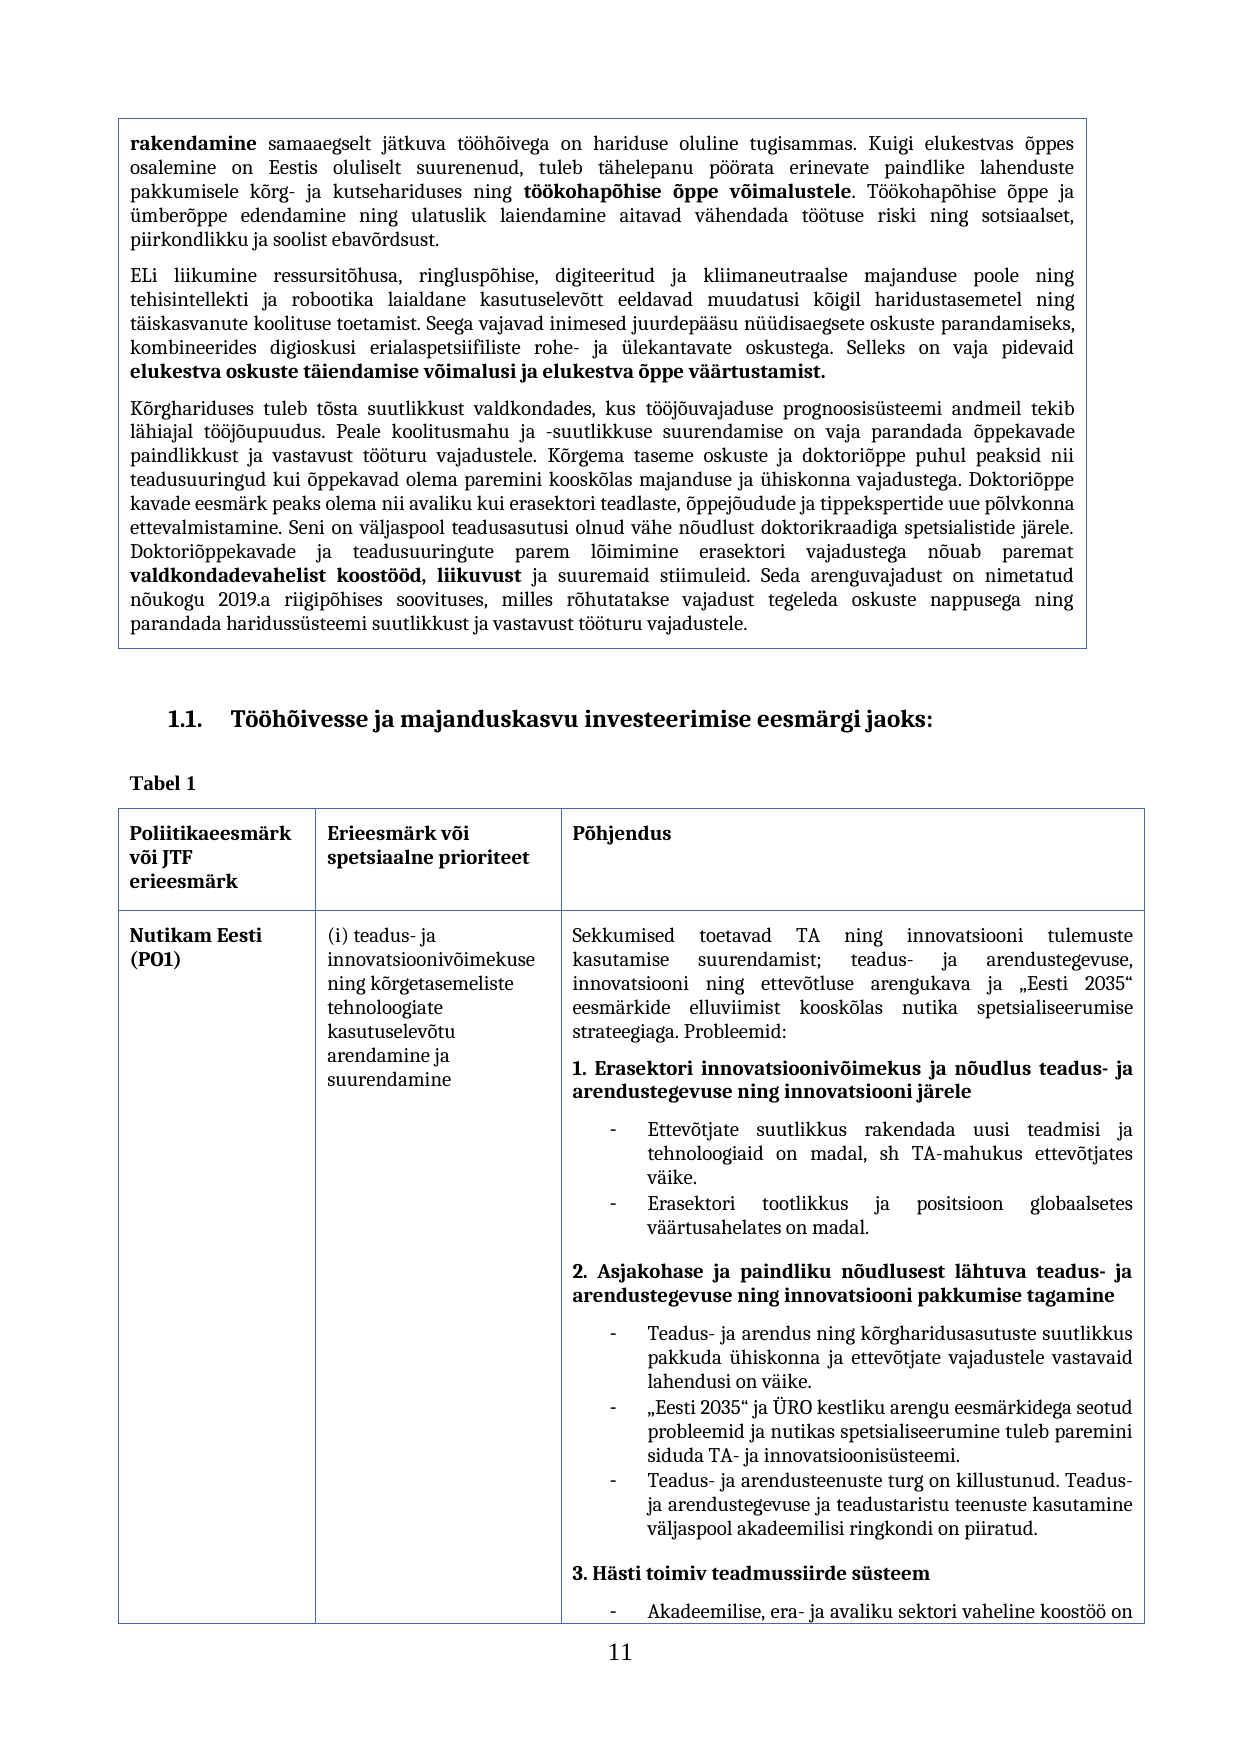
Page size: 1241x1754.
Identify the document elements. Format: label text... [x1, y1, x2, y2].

table_cell Põhjendus [562, 809, 1144, 910]
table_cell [316, 911, 561, 1623]
table_header Tabel 1 [118, 759, 1144, 808]
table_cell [562, 911, 1144, 1623]
subtitle Tööhõivesse ja majanduskasvu investeerimise eesmärgi jaoks: [168, 705, 1122, 734]
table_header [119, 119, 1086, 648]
table_cell Erieesmärk või spetsiaalne prioriteet [316, 809, 561, 910]
table_cell Poliitikaeesmärk või JTF erieesmärk [119, 809, 315, 910]
table_cell Nutikam Eesti (PO1) [119, 911, 315, 1623]
